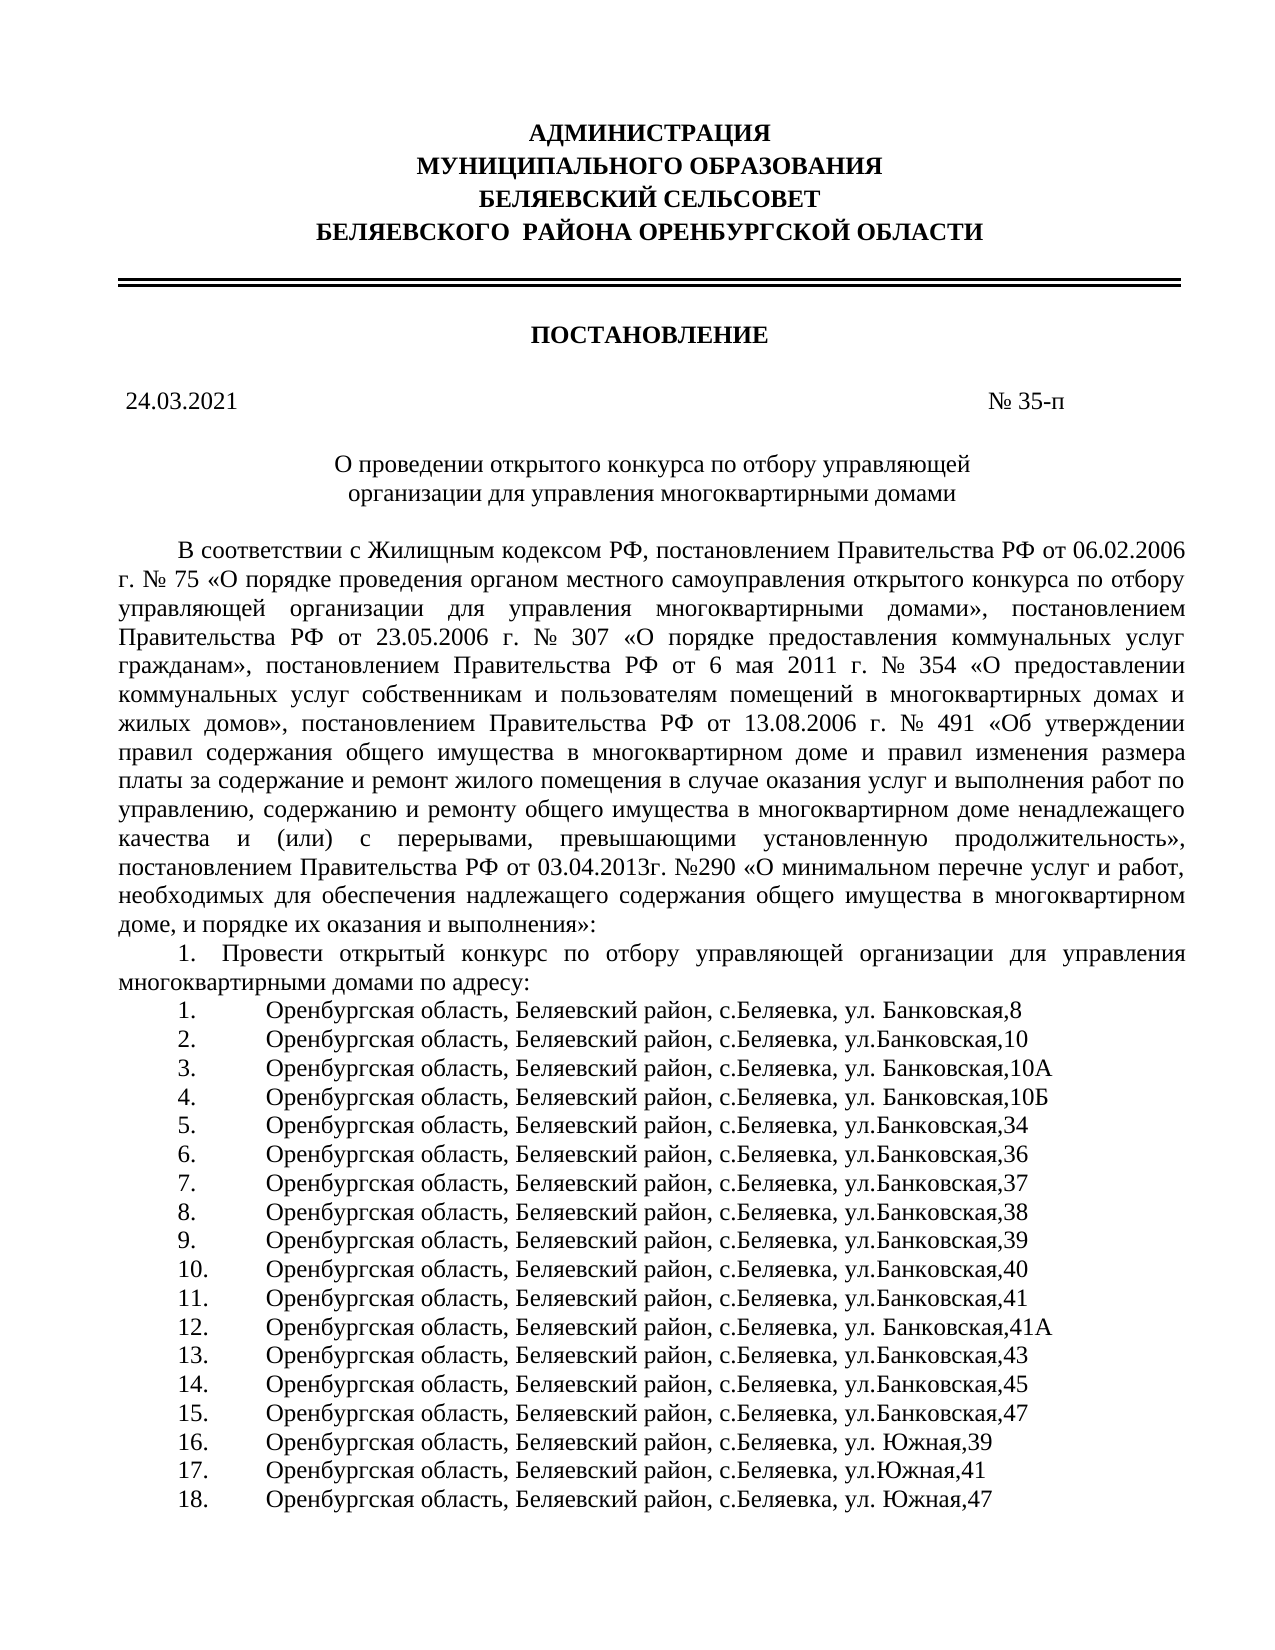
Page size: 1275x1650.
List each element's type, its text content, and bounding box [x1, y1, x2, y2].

list Оренбургская область, Беляевский район, с.Беляевка, ул. Банковская,10Б [118, 1082, 1186, 1110]
list Оренбургская область, Беляевский район, с.Беляевка, ул.Южная,41 [118, 1455, 1186, 1484]
list Оренбургская область, Беляевский район, с.Беляевка, ул.Банковская,34 [118, 1110, 1186, 1139]
list Оренбургская область, Беляевский район, с.Беляевка, ул. Южная,39 [118, 1427, 1186, 1455]
list Оренбургская область, Беляевский район, с.Беляевка, ул.Банковская,37 [118, 1168, 1186, 1197]
list Оренбургская область, Беляевский район, с.Беляевка, ул.Банковская,40 [118, 1254, 1186, 1283]
list Оренбургская область, Беляевский район, с.Беляевка, ул. Банковская,10А [118, 1053, 1186, 1082]
table_cell ПОСТАНОВЛЕНИЕ 24.03.2021 № 35-п [118, 287, 1181, 419]
text организации для управления многоквартирными домами [118, 478, 1186, 507]
text О проведении открытого конкурса по отбору управляющей [118, 449, 1186, 478]
list Оренбургская область, Беляевский район, с.Беляевка, ул. Южная,47 [118, 1484, 1186, 1513]
list Провести открытый конкурс по отбору управляющей организации для управления многоквартирными домами по адресу: [118, 938, 1186, 995]
list Оренбургская область, Беляевский район, с.Беляевка, ул.Банковская,43 [118, 1340, 1186, 1369]
list Оренбургская область, Беляевский район, с.Беляевка, ул. Банковская,8 [118, 995, 1186, 1024]
list Оренбургская область, Беляевский район, с.Беляевка, ул.Банковская,47 [118, 1398, 1186, 1427]
list Оренбургская область, Беляевский район, с.Беляевка, ул. Банковская,41А [118, 1312, 1186, 1340]
list Оренбургская область, Беляевский район, с.Беляевка, ул.Банковская,41 [118, 1283, 1186, 1312]
list Оренбургская область, Беляевский район, с.Беляевка, ул.Банковская,10 [118, 1024, 1186, 1053]
list Оренбургская область, Беляевский район, с.Беляевка, ул.Банковская,39 [118, 1225, 1186, 1254]
list Оренбургская область, Беляевский район, с.Беляевка, ул.Банковская,38 [118, 1197, 1186, 1225]
table_header АДМИНИСТРАЦИЯ МУНИЦИПАЛЬНОГО ОБРАЗОВАНИЯ БЕЛЯЕВСКИЙ СЕЛЬСОВЕТ БЕЛЯЕВСКОГО РАЙОНА ОРЕНБУРГСКОЙ ОБЛАСТИ [118, 118, 1181, 278]
list Оренбургская область, Беляевский район, с.Беляевка, ул.Банковская,45 [118, 1369, 1186, 1398]
text В соответствии с Жилищным кодексом РФ, постановлением Правительства РФ от 06.02.2006 г. № 75 «О порядке проведения органом местного самоуправления открытого конкурса по отбору управляющей организации для управления многоквартирными домами», постановлением Правительства РФ от 23.05.2006 г. № 307 «О порядке предоставления коммунальных услуг гражданам», постановлением Правительства РФ от 6 мая . № 354 «О предоставлении коммунальных услуг собственникам и пользователям помещений в многоквартирных домах и жилых домов», постановлением Правительства РФ от 13.08.2006 г. № 491 «Об утверждении правил содержания общего имущества в многоквартирном доме и правил изменения размера платы за содержание и ремонт жилого помещения в случае оказания услуг и выполнения работ по управлению, содержанию и ремонту общего имущества в многоквартирном доме ненадлежащего качества и (или) с перерывами, превышающими установленную продолжительность», постановлением Правительства РФ от 03.04.2013г. №290 «О минимальном перечне услуг и работ, необходимых для обеспечения надлежащего содержания общего имущества в многоквартирном доме, и порядке их оказания и выполнения»: [118, 535, 1186, 938]
list Оренбургская область, Беляевский район, с.Беляевка, ул.Банковская,36 [118, 1139, 1186, 1168]
